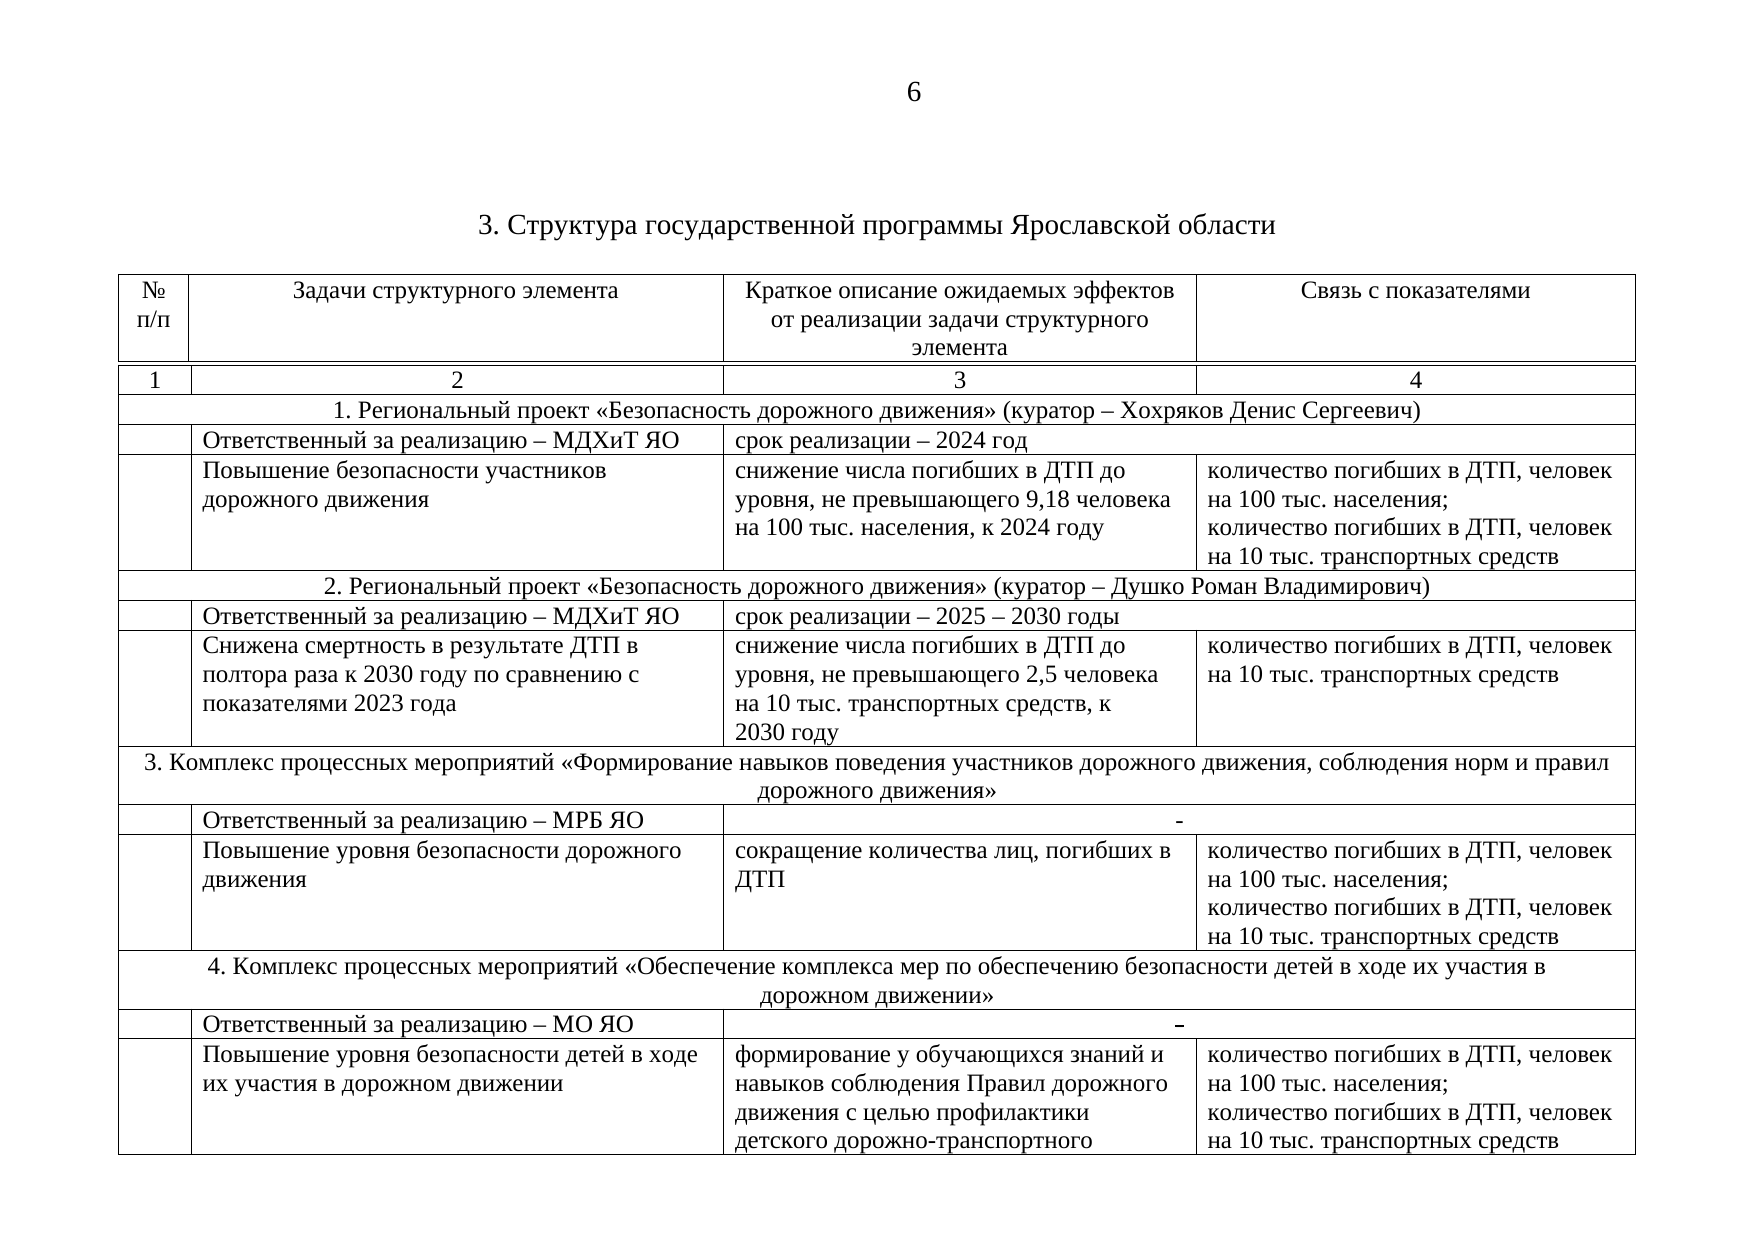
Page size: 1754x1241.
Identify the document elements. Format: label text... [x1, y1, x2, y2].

table_cell [119, 455, 191, 570]
table_header Краткое описание ожидаемых эффектов от реализации задачи структурного элемента [724, 275, 1196, 361]
table_cell количество погибших в ДТП, человек на 10 тыс. транспортных средств [1197, 631, 1635, 746]
table_cell [119, 835, 191, 950]
table_header № п/п [119, 275, 188, 361]
table_cell [119, 1010, 191, 1038]
table_cell 2. Региональный проект «Безопасность дорожного движения» (куратор – Душко Роман Владимирович) [119, 571, 1635, 600]
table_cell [724, 1039, 1196, 1154]
table_cell количество погибших в ДТП, человек на 100 тыс. населения; количество погибших в ДТП, человек на 10 тыс. транспортных средств [1197, 455, 1635, 570]
table_cell снижение числа погибших в ДТП до уровня, не превышающего 2,5 человека на 10 тыс. транспортных средств, к 2030 году [724, 631, 1196, 746]
table_cell Повышение уровня безопасности дорожного движения [192, 835, 723, 950]
table_cell сокращение количества лиц, погибших в ДТП [724, 835, 1196, 950]
table_header 1 [119, 366, 191, 394]
table_cell Ответственный за реализацию – МДХиТ ЯО [192, 425, 723, 454]
table_cell снижение числа погибших в ДТП до уровня, не превышающего 9,18 человека на 100 тыс. населения, к 2024 году [724, 455, 1196, 570]
table_header Задачи структурного элемента [189, 275, 723, 361]
table_cell Снижена смертность в результате ДТП в полтора раза к 2030 году по сравнению с показателями 2023 года [192, 631, 723, 746]
table_cell срок реализации – 2024 год [724, 425, 1635, 454]
table_cell [119, 805, 191, 834]
text 3. Структура государственной программы Ярославской области [118, 207, 1636, 240]
table_cell Ответственный за реализацию – МО ЯО [192, 1010, 723, 1038]
table_cell [119, 1039, 191, 1154]
table_header 2 [192, 366, 723, 394]
table_cell - [724, 1010, 1635, 1038]
table_cell [119, 631, 191, 746]
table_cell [1197, 1039, 1635, 1154]
table_cell Повышение безопасности участников дорожного движения [192, 455, 723, 570]
table_header 3 [724, 366, 1196, 394]
table_cell 1. Региональный проект «Безопасность дорожного движения» (куратор – Хохряков Денис Сергеевич) [119, 395, 1635, 424]
table_cell количество погибших в ДТП, человек на 100 тыс. населения; количество погибших в ДТП, человек на 10 тыс. транспортных средств [1197, 835, 1635, 950]
table_header 4 [1197, 366, 1635, 394]
table_cell срок реализации – 2025 – 2030 годы [724, 601, 1635, 629]
table_cell 4. Комплекс процессных мероприятий «Обеспечение комплекса мер по обеспечению безопасности детей в ходе их участия в дорожном движении» [119, 951, 1635, 1008]
table_cell [119, 425, 191, 454]
table_cell - [724, 805, 1635, 834]
table_cell 3. Комплекс процессных мероприятий «Формирование навыков поведения участников дорожного движения, соблюдения норм и правил дорожного движения» [119, 747, 1635, 804]
table_cell Ответственный за реализацию – МДХиТ ЯО [192, 601, 723, 629]
table_header Связь с показателями [1197, 275, 1635, 361]
table_cell Ответственный за реализацию – МРБ ЯО [192, 805, 723, 834]
table_cell [119, 601, 191, 629]
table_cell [192, 1039, 723, 1154]
